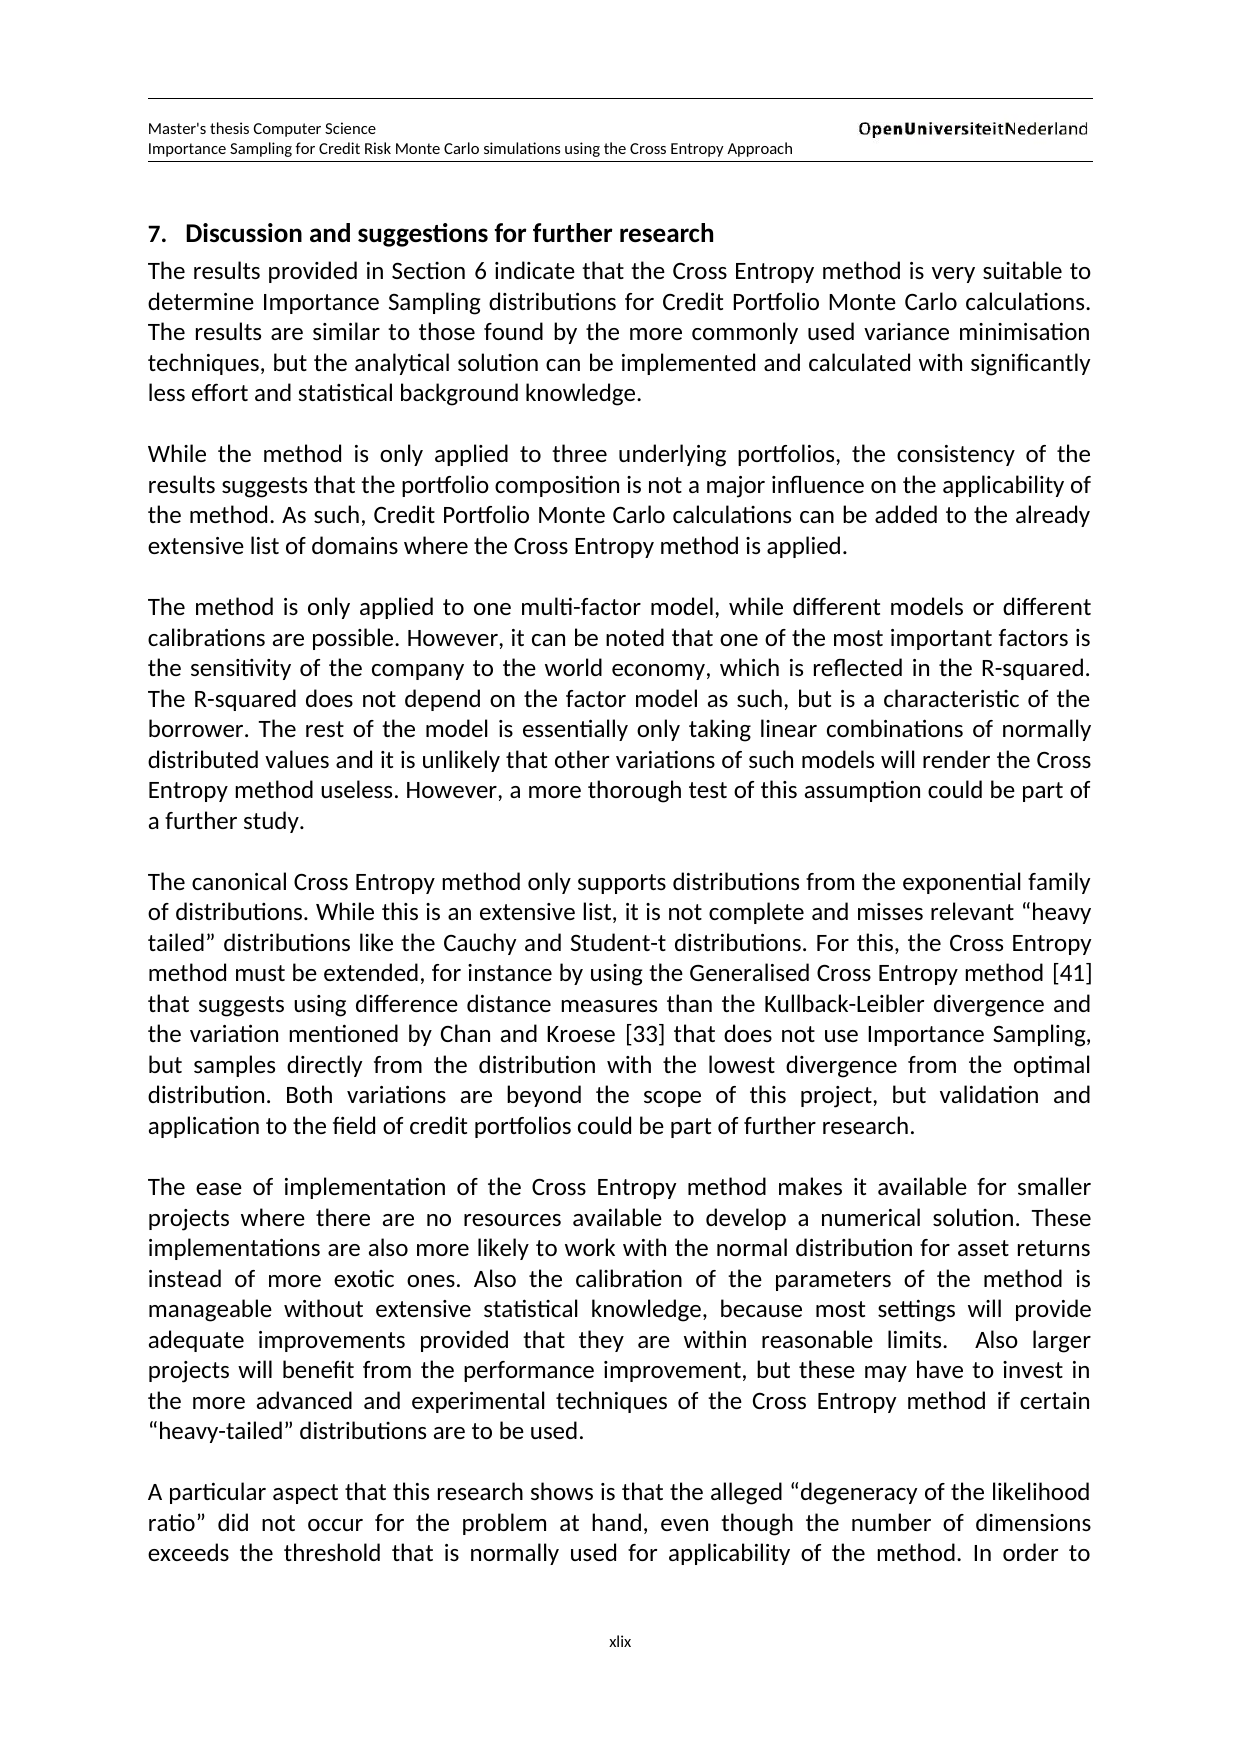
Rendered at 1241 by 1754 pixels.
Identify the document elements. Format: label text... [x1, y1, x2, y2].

subtitle Discussion and suggestions for further research [148, 216, 1093, 249]
text While the method is only applied to three underlying portfolios, the consistency of the results suggests that the portfolio composition is not a major influence on the applicability of the method. As such, Credit Portfolio Monte Carlo calculations can be added to the already extensive list of domains where the Cross Entropy method is applied. [148, 439, 1093, 561]
text The method is only applied to one multi-factor model, while different models or different calibrations are possible. However, it can be noted that one of the most important factors is the sensitivity of the company to the world economy, which is reflected in the R-squared. The R-squared does not depend on the factor model as such, but is a characteristic of the borrower. The rest of the model is essentially only taking linear combinations of normally distributed values and it is unlikely that other variations of such models will render the Cross Entropy method useless. However, a more thorough test of this assumption could be part of a further study. [148, 591, 1093, 835]
text The results provided in Section 5 indicate that the Cross Entropy method is very suitable to determine Importance Sampling distributions for Credit Portfolio Monte Carlo calculations. The results are similar to those found by the more commonly used variance minimisation techniques, but the analytical solution can be implemented and calculated with significantly less effort and statistical background knowledge. [148, 256, 1093, 408]
text The canonical Cross Entropy method only supports distributions from the exponential family of distributions. While this is an extensive list, it is not complete and misses relevant “heavy tailed” distributions like the Cauchy and Student-t distributions. For this, the Cross Entropy method must be extended, for instance by using the Generalised Cross Entropy method [41] that suggests using difference distance measures than the Kullback-Leibler divergence and the variation mentioned by Chan and Kroese [33] that does not use Importance Sampling, but samples directly from the distribution with the lowest divergence from the optimal distribution. Both variations are beyond the scope of this project, but validation and application to the field of credit portfolios could be part of further research. [148, 866, 1093, 1141]
picture [857, 99, 1088, 159]
text The ease of implementation of the Cross Entropy method makes it available for smaller projects where there are no resources available to develop a numerical solution. These implementations are also more likely to work with the normal distribution for asset returns instead of more exotic ones. Also the calibration of the parameters of the method is manageable without extensive statistical knowledge, because most settings will provide adequate improvements provided that they are within reasonable limits. Also larger projects will benefit from the performance improvement, but these may have to invest in the more advanced and experimental techniques of the Cross Entropy method if certain “heavy-tailed” distributions are to be used. [148, 1171, 1093, 1446]
